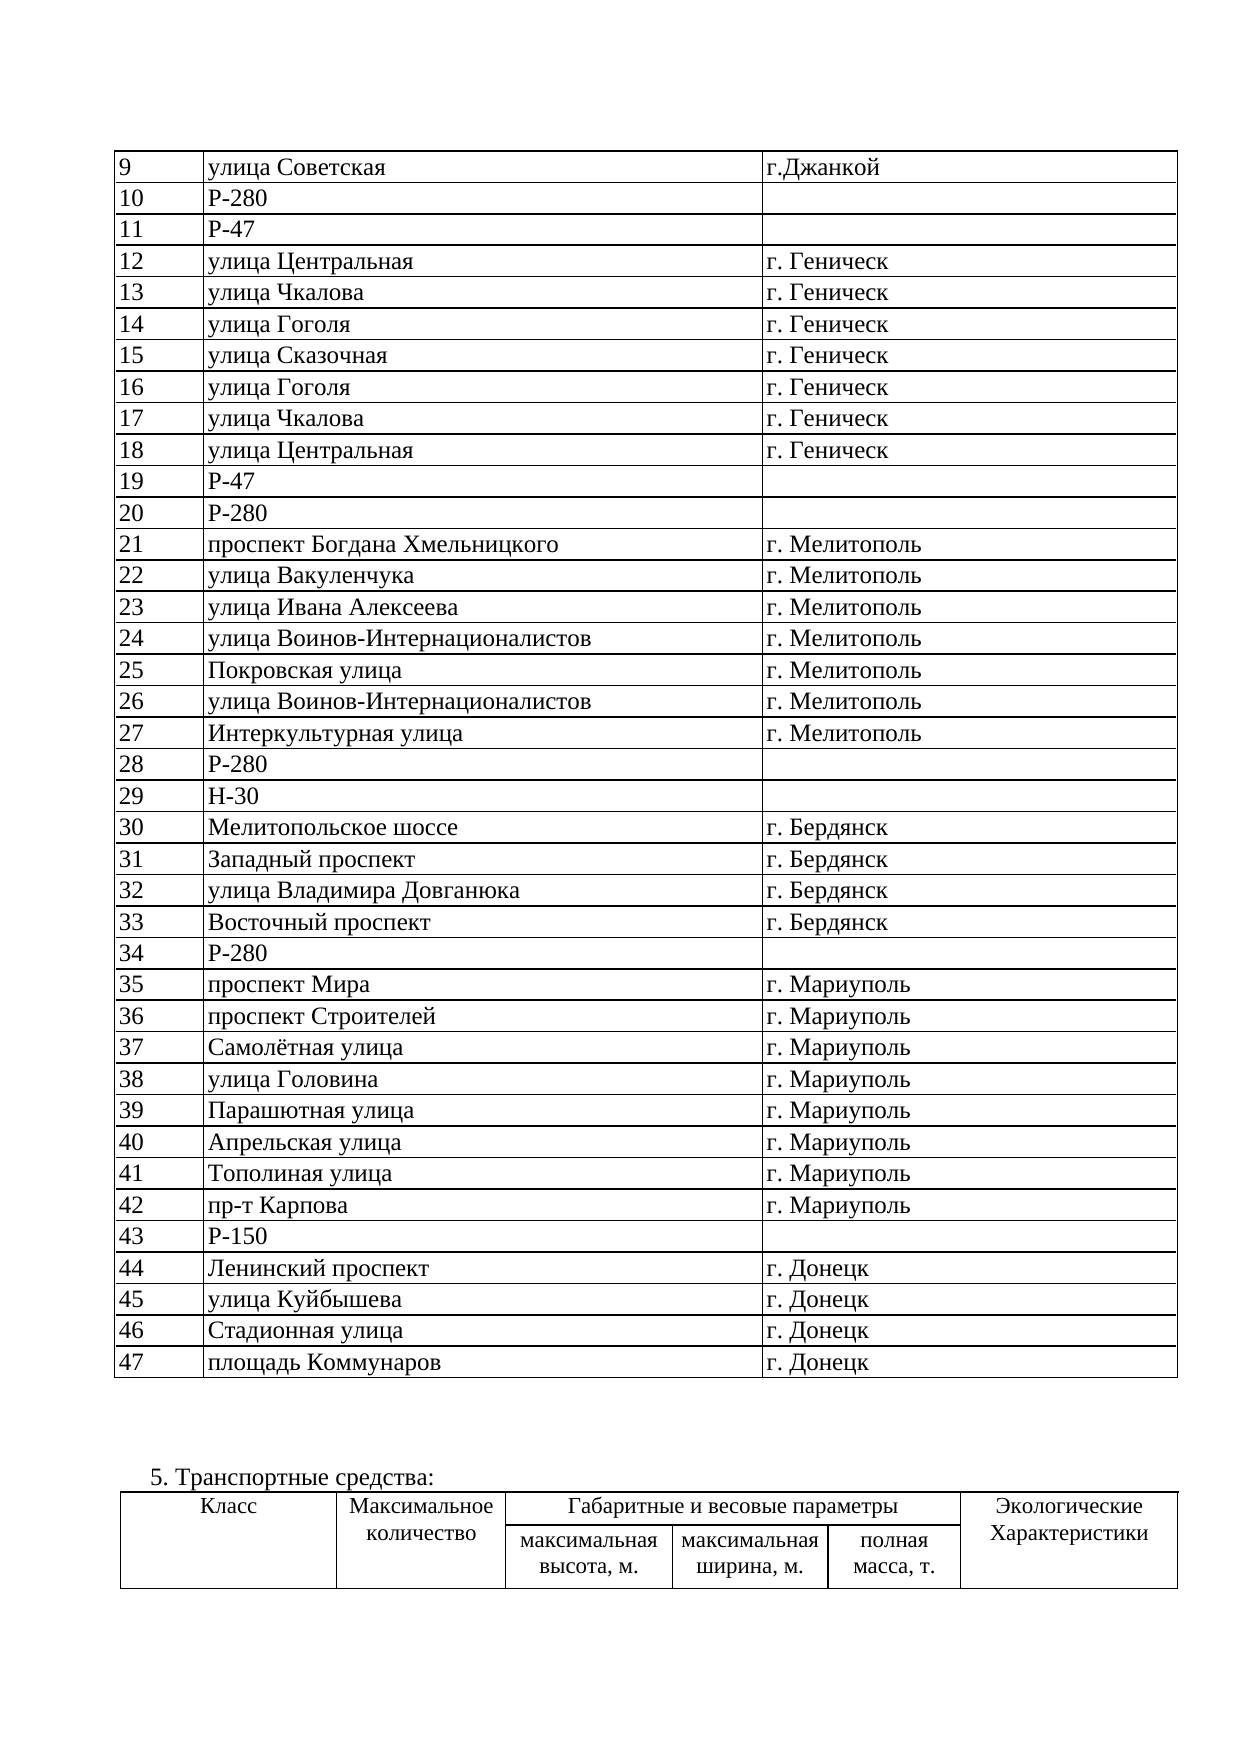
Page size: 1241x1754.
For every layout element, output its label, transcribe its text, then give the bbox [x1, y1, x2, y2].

table_cell 14 [115, 308, 203, 339]
table_cell 21 [115, 529, 203, 559]
table_cell Парашютная улица [204, 1095, 762, 1125]
table_cell [763, 465, 1177, 496]
text 5. Транспортные средства: [150, 1462, 1090, 1491]
table_cell 11 [115, 214, 203, 244]
table_cell г. Геническ [763, 433, 1177, 464]
table_cell г. Мариуполь [763, 1188, 1177, 1219]
table_cell 19 [115, 466, 203, 496]
table_cell Р-280 [204, 938, 762, 968]
table_cell [763, 936, 1177, 968]
table_cell г. Мелитополь [763, 653, 1177, 685]
table_cell г. Бердянск [763, 905, 1177, 936]
table_cell 34 [115, 938, 203, 968]
table_cell Тополиная улица [204, 1158, 762, 1188]
table_cell г. Мариуполь [763, 1062, 1177, 1094]
table_cell улица Воинов-Интернационалистов [204, 686, 762, 716]
table_cell улица Советская [204, 152, 762, 181]
table_cell г. Бердянск [763, 842, 1177, 873]
table_cell [763, 748, 1177, 779]
table_cell 40 [115, 1126, 203, 1157]
table_cell г. Геническ [763, 276, 1177, 307]
table_cell пр-т Карпова [204, 1190, 762, 1219]
table_cell 29 [115, 780, 203, 811]
table_cell 38 [115, 1063, 203, 1094]
table_cell улица Ивана Алексеева [204, 592, 762, 622]
table_cell 41 [115, 1158, 203, 1188]
table_cell [763, 496, 1177, 527]
table_cell г. Донецк [763, 1251, 1177, 1282]
table_cell Восточный проспект [204, 907, 762, 936]
table_cell 45 [115, 1284, 203, 1314]
table_cell Апрельская улица [204, 1127, 762, 1157]
table_cell г. Мелитополь [763, 559, 1177, 590]
table_cell улица Владимира Довганюка [204, 875, 762, 905]
table_cell [763, 213, 1177, 244]
table_cell г. Мариуполь [763, 999, 1177, 1031]
table_cell Р-47 [204, 215, 762, 244]
table_cell максимальная ширина, м. [673, 1526, 827, 1588]
table_cell [763, 1220, 1177, 1251]
table_cell 47 [115, 1346, 203, 1377]
table_cell г. Мариуполь [763, 1157, 1177, 1188]
table_cell проспект Мира [204, 970, 762, 999]
table_cell г. Мелитополь [763, 622, 1177, 653]
table_cell г. Геническ [763, 402, 1177, 433]
table_cell проспект Богдана Хмельницкого [204, 529, 762, 559]
table_cell Покровская улица [204, 655, 762, 685]
table_cell максимальная высота, м. [506, 1526, 672, 1588]
table_cell 9 [115, 152, 203, 181]
table_cell Р-47 [204, 466, 762, 496]
table_cell г.Джанкой [763, 152, 1177, 181]
table_cell г. Мелитополь [763, 528, 1177, 559]
table_cell г. Геническ [763, 339, 1177, 370]
table_cell Р-280 [204, 183, 762, 213]
table_cell [763, 779, 1177, 811]
table_cell улица Гоголя [204, 372, 762, 402]
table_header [961, 1493, 1177, 1588]
table_cell улица Куйбышева [204, 1284, 762, 1314]
table_cell улица Воинов-Интернационалистов [204, 623, 762, 653]
table_cell 16 [115, 371, 203, 402]
table_cell 26 [115, 686, 203, 716]
table_cell г. Донецк [763, 1345, 1177, 1377]
table_cell Р-280 [204, 498, 762, 527]
table_cell 23 [115, 591, 203, 622]
table_cell г. Бердянск [763, 874, 1177, 905]
table_cell улица Центральная [204, 246, 762, 276]
table_cell 32 [115, 875, 203, 905]
table_cell 37 [115, 1032, 203, 1062]
table_cell площадь Коммунаров [204, 1347, 762, 1377]
table_cell 46 [115, 1315, 203, 1345]
table_cell Мелитопольское шоссе [204, 812, 762, 842]
table_cell 18 [115, 434, 203, 464]
table_cell 43 [115, 1221, 203, 1251]
table_cell улица Вакуленчука [204, 561, 762, 590]
table_cell Р-150 [204, 1221, 762, 1251]
table_cell Самолётная улица [204, 1032, 762, 1062]
table_header Габаритные и весовые параметры [506, 1493, 960, 1524]
table_cell г. Мелитополь [763, 685, 1177, 716]
table_cell Р-280 [204, 749, 762, 779]
table_cell 20 [115, 497, 203, 527]
table_cell 24 [115, 623, 203, 653]
table_cell улица Головина [204, 1064, 762, 1094]
table_cell 42 [115, 1189, 203, 1219]
table_cell Западный проспект [204, 844, 762, 873]
table_cell г. Мариуполь [763, 1094, 1177, 1125]
table_cell 25 [115, 654, 203, 685]
table_cell 39 [115, 1095, 203, 1125]
table_cell г. Бердянск [763, 811, 1177, 842]
table_cell г. Мелитополь [763, 590, 1177, 622]
table_cell 28 [115, 749, 203, 779]
table_cell 10 [115, 183, 203, 213]
table_cell проспект Строителей [204, 1001, 762, 1031]
table_cell г. Мариуполь [763, 1125, 1177, 1157]
table_cell г. Мариуполь [763, 1031, 1177, 1062]
table_cell улица Чкалова [204, 403, 762, 433]
table_cell 35 [115, 969, 203, 999]
table_cell 30 [115, 812, 203, 842]
table_header Класс [121, 1493, 336, 1588]
table_cell г. Мелитополь [763, 716, 1177, 748]
table_cell полная масса, т. [829, 1526, 960, 1588]
table_cell Н-30 [204, 781, 762, 811]
table_cell 17 [115, 403, 203, 433]
table_cell 33 [115, 906, 203, 936]
table_cell улица Гоголя [204, 309, 762, 339]
table_cell [763, 181, 1177, 213]
table_cell г. Геническ [763, 370, 1177, 402]
table_cell г. Донецк [763, 1283, 1177, 1314]
table_cell улица Чкалова [204, 277, 762, 307]
table_cell г. Мариуполь [763, 968, 1177, 999]
table_cell 27 [115, 717, 203, 748]
table_cell г. Донецк [763, 1314, 1177, 1345]
table_cell Интеркультурная улица [204, 718, 762, 748]
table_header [337, 1493, 505, 1588]
table_cell Ленинский проспект [204, 1253, 762, 1282]
table_cell 31 [115, 843, 203, 873]
table_cell Стадионная улица [204, 1316, 762, 1345]
table_cell г. Геническ [763, 307, 1177, 339]
table_cell 22 [115, 560, 203, 590]
table_cell 36 [115, 1000, 203, 1031]
table_cell 12 [115, 245, 203, 276]
table_cell г. Геническ [763, 244, 1177, 276]
table_cell 15 [115, 340, 203, 370]
table_cell улица Сказочная [204, 340, 762, 370]
table_cell 13 [115, 277, 203, 307]
table_cell улица Центральная [204, 435, 762, 464]
table_cell 44 [115, 1252, 203, 1282]
